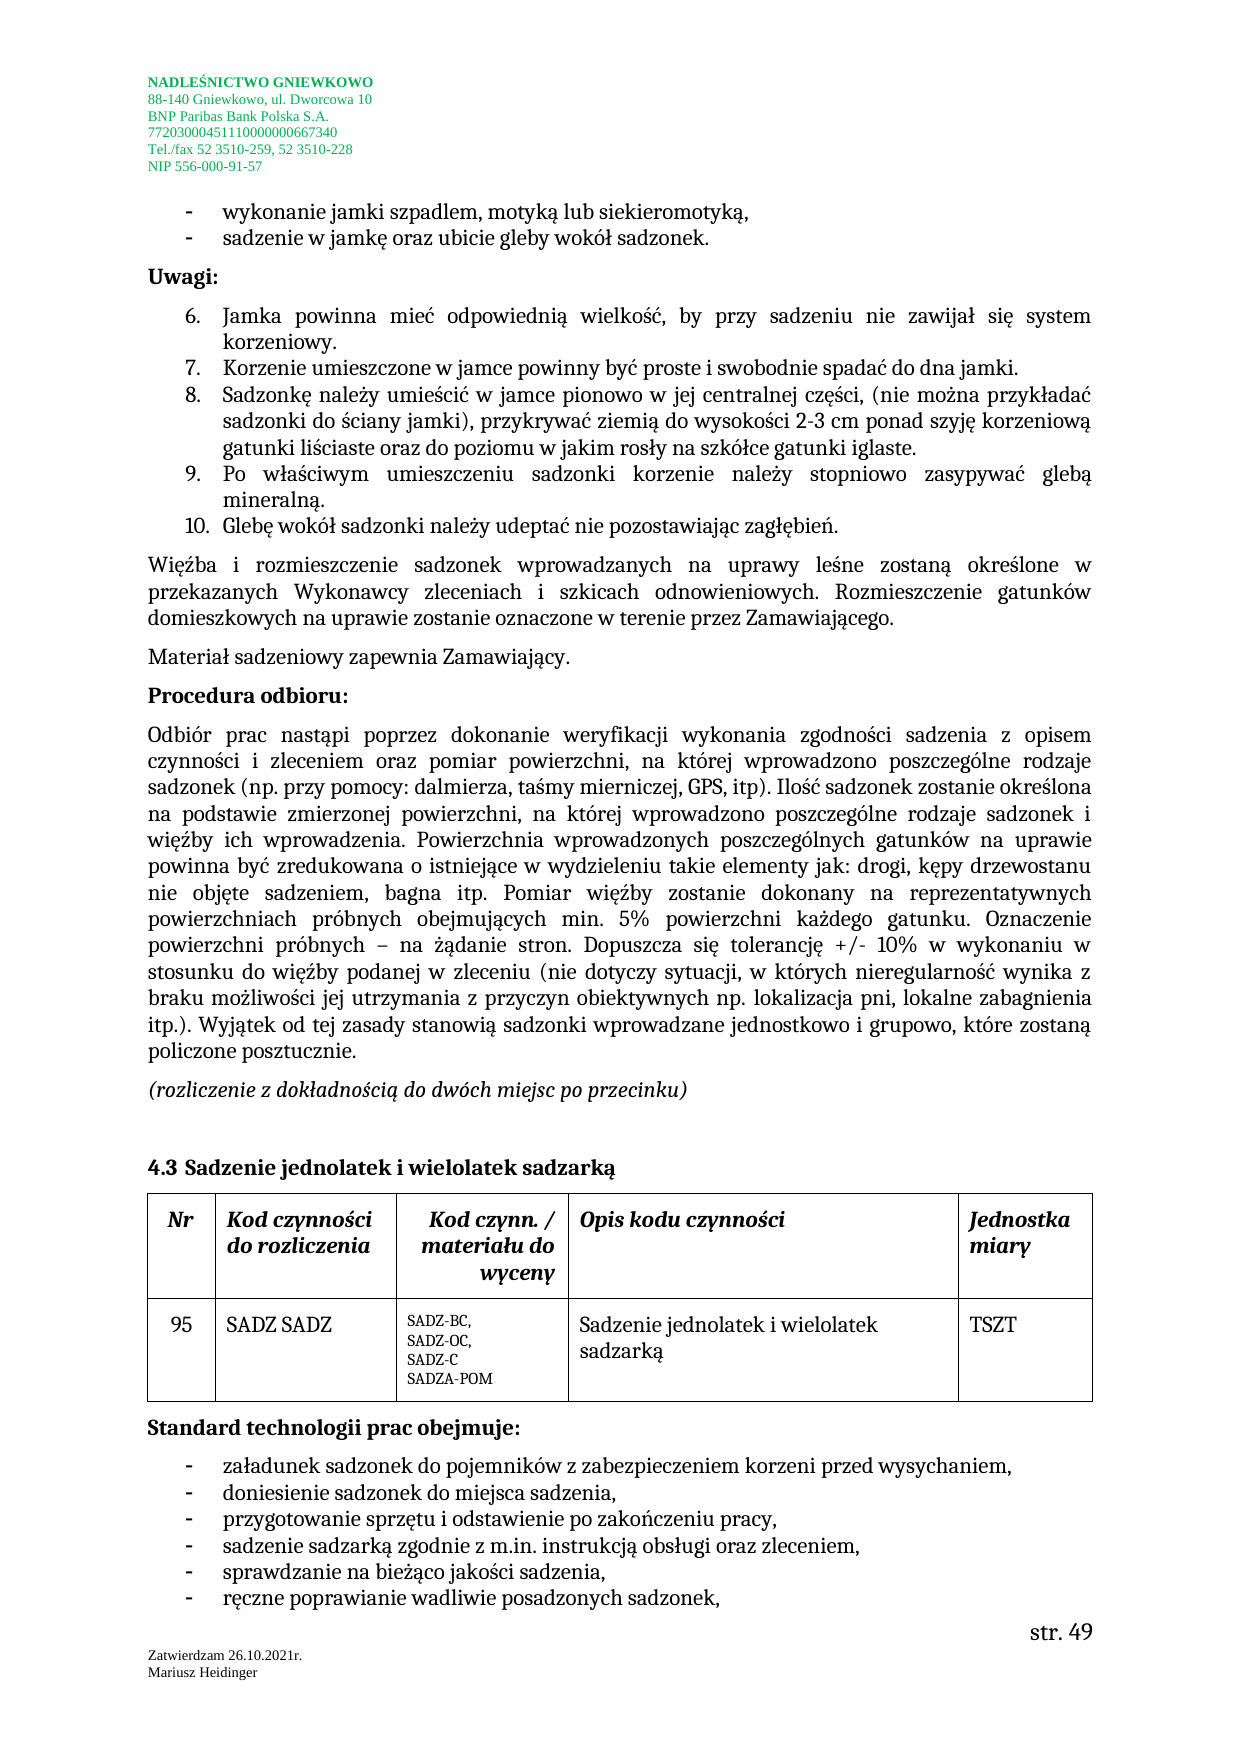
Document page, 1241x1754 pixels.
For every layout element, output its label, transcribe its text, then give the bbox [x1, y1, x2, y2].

list Jamka powinna mieć odpowiednią wielkość, by przy sadzeniu nie zawijał się system korzeniowy. [185, 302, 1093, 355]
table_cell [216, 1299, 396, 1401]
text Odbiór prac nastąpi poprzez dokonanie weryfikacji wykonania zgodności sadzenia z opisem czynności i zleceniem oraz pomiar powierzchni, na której wprowadzono poszczególne rodzaje sadzonek (np. przy pomocy: dalmierza, taśmy mierniczej, GPS, itp). Ilość sadzonek zostanie określona na podstawie zmierzonej powierzchni, na której wprowadzono poszczególne rodzaje sadzonek i więźby ich wprowadzenia. Powierzchnia wprowadzonych poszczególnych gatunków na uprawie powinna być zredukowana o istniejące w wydzieleniu takie elementy jak: drogi, kępy drzewostanu nie objęte sadzeniem, bagna itp. Pomiar więźby zostanie dokonany na reprezentatywnych powierzchniach próbnych obejmujących min. 5% powierzchni każdego gatunku. Oznaczenie powierzchni próbnych – na żądanie stron. Dopuszcza się tolerancję +/- 10% w wykonaniu w stosunku do więźby podanej w zleceniu (nie dotyczy sytuacji, w których nieregularność wynika z braku możliwości jej utrzymania z przyczyn obiektywnych np. lokalizacja pni, lokalne zabagnienia itp.). Wyjątek od tej zasady stanowią sadzonki wprowadzane jednostkowo i grupowo, które zostaną policzone posztucznie. [148, 721, 1093, 1064]
text Procedura odbioru: [148, 683, 1093, 709]
list przygotowanie sprzętu i odstawienie po zakończeniu pracy, [185, 1506, 1093, 1532]
list załadunek sadzonek do pojemników z zabezpieczeniem korzeni przed wysychaniem, [185, 1453, 1093, 1480]
list sprawdzanie na bieżąco jakości sadzenia, [185, 1559, 1093, 1585]
list wykonanie jamki szpadlem, motyką lub siekieromotyką, [185, 198, 1093, 225]
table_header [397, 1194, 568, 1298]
list Sadzenie jednolatek i wielolatek sadzarką [148, 1154, 1093, 1181]
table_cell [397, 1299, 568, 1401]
list Korzenie umieszczone w jamce powinny być proste i swobodnie spadać do dna jamki. [185, 355, 1093, 382]
list sadzenie sadzarką zgodnie z m.in. instrukcją obsługi oraz zleceniem, [185, 1532, 1093, 1559]
text Standard technologii prac obejmuje: [148, 1414, 1093, 1441]
text Więźba i rozmieszczenie sadzonek wprowadzanych na uprawy leśne zostaną określone w przekazanych Wykonawcy zleceniach i szkicach odnowieniowych. Rozmieszczenie gatunków domieszkowych na uprawie zostanie oznaczone w terenie przez Zamawiającego. [148, 552, 1093, 631]
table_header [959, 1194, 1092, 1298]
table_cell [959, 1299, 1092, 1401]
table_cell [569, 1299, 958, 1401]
list sadzenie w jamkę oraz ubicie gleby wokół sadzonek. [185, 225, 1093, 251]
list Glebę wokół sadzonki należy udeptać nie pozostawiając zagłębień. [185, 513, 1093, 540]
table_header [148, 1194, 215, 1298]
list ręczne poprawianie wadliwie posadzonych sadzonek, [185, 1585, 1093, 1611]
list Sadzonkę należy umieścić w jamce pionowo w jej centralnej części, (nie można przykładać sadzonki do ściany jamki), przykrywać ziemią do wysokości 2-3 cm ponad szyję korzeniową gatunki liściaste oraz do poziomu w jakim rosły na szkółce gatunki iglaste. [185, 382, 1093, 461]
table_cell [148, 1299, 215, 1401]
text Materiał sadzeniowy zapewnia Zamawiający. [148, 644, 1093, 670]
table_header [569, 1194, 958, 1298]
list Po właściwym umieszczeniu sadzonki korzenie należy stopniowo zasypywać glebą mineralną. [185, 461, 1093, 513]
text (rozliczenie z dokładnością do dwóch miejsc po przecinku) [148, 1077, 1093, 1103]
list doniesienie sadzonek do miejsca sadzenia, [185, 1480, 1093, 1506]
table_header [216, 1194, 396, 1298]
text Uwagi: [148, 264, 1093, 290]
